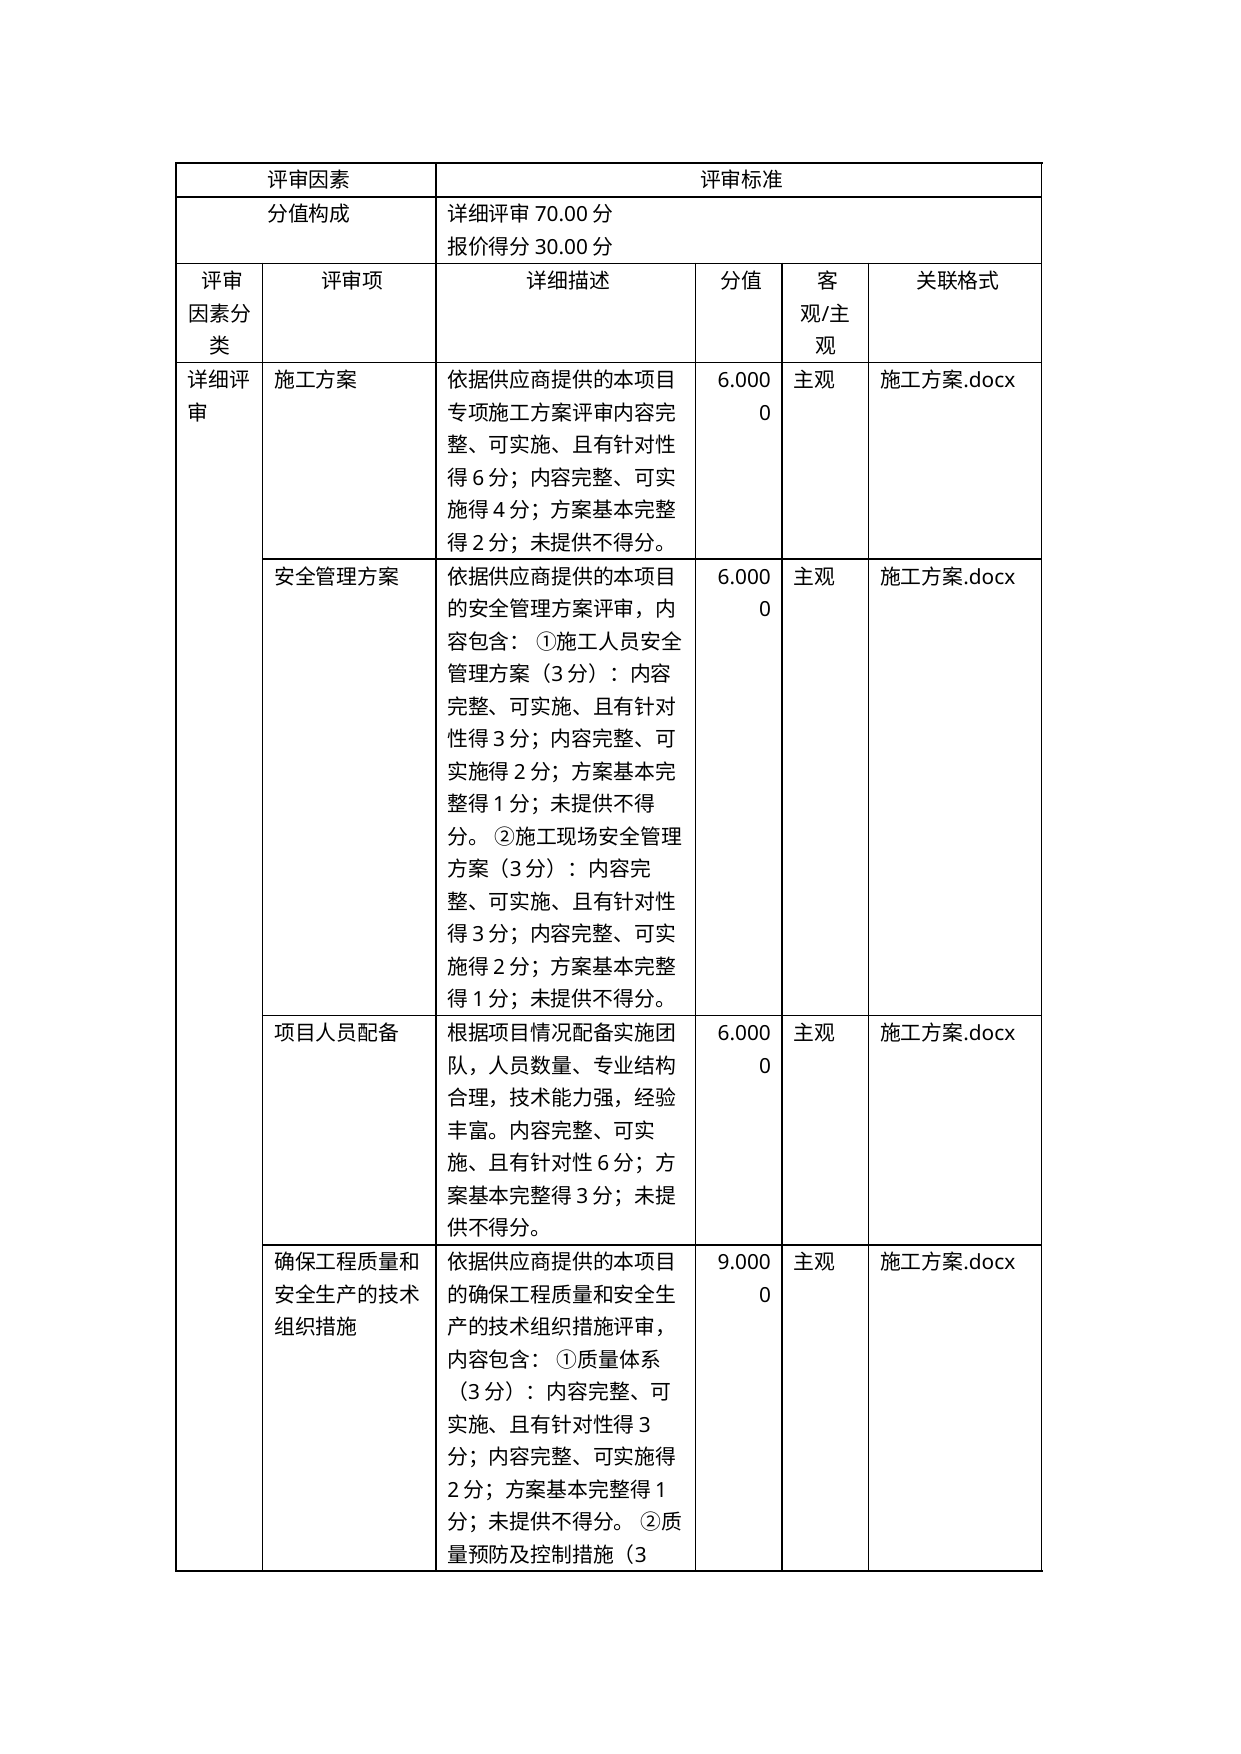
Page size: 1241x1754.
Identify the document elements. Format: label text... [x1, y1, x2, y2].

table_cell 施工方案.docx [869, 1016, 1041, 1244]
table_header 评审标准 [437, 164, 1041, 196]
table_cell 主观 [783, 1246, 868, 1570]
table_cell 安全管理方案 [263, 560, 435, 1015]
table_cell 主观 [783, 560, 868, 1015]
table_cell 6.0000 [696, 363, 781, 558]
table_cell 分值构成 [177, 198, 435, 263]
table_cell 依据供应商提供的本项目专项施工方案评审内容完整、可实施、且有针对性得6分；内容完整、可实施得4分；方案基本完整得2分；未提供不得分。 [437, 363, 695, 558]
table_cell 施工方案.docx [869, 1246, 1041, 1570]
table_cell 主观 [783, 363, 868, 558]
table_cell 施工方案 [263, 363, 435, 558]
table_cell 客观/主观 [783, 264, 868, 362]
table_header 评审因素 [177, 164, 435, 196]
table_cell 确保工程质量和安全生产的技术组织措施 [263, 1246, 435, 1570]
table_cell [437, 1246, 695, 1570]
table_cell 9.0000 [696, 1246, 781, 1570]
table_cell 施工方案.docx [869, 560, 1041, 1015]
table_cell 详细评审 [177, 363, 262, 1570]
table_cell 项目人员配备 [263, 1016, 435, 1244]
table_cell 详细描述 [437, 264, 695, 362]
table_cell 分值 [696, 264, 781, 362]
table_cell 评审项 [263, 264, 435, 362]
table_cell 6.0000 [696, 1016, 781, 1244]
table_cell 施工方案.docx [869, 363, 1041, 558]
table_cell 主观 [783, 1016, 868, 1244]
table_cell 评审因素分类 [177, 264, 262, 362]
table_cell 详细评审70.00分 报价得分30.00分 [437, 198, 1041, 263]
table_cell 根据项目情况配备实施团队，人员数量、专业结构合理，技术能力强，经验丰富。内容完整、可实施、且有针对性6分；方案基本完整得3分；未提供不得分。 [437, 1016, 695, 1244]
table_cell 6.0000 [696, 560, 781, 1015]
table_cell 依据供应商提供的本项目的安全管理方案评审，内容包含： ①施工人员安全管理方案（3分）：内容完整、可实施、且有针对性得3分；内容完整、可实施得2分；方案基本完整得1分；未提供不得分。 ②施工现场安全管理方案（3分）：内容完整、可实施、且有针对性得3分；内容完整、可实施得2分；方案基本完整得1分；未提供不得分。 [437, 560, 695, 1015]
table_cell 关联格式 [869, 264, 1041, 362]
